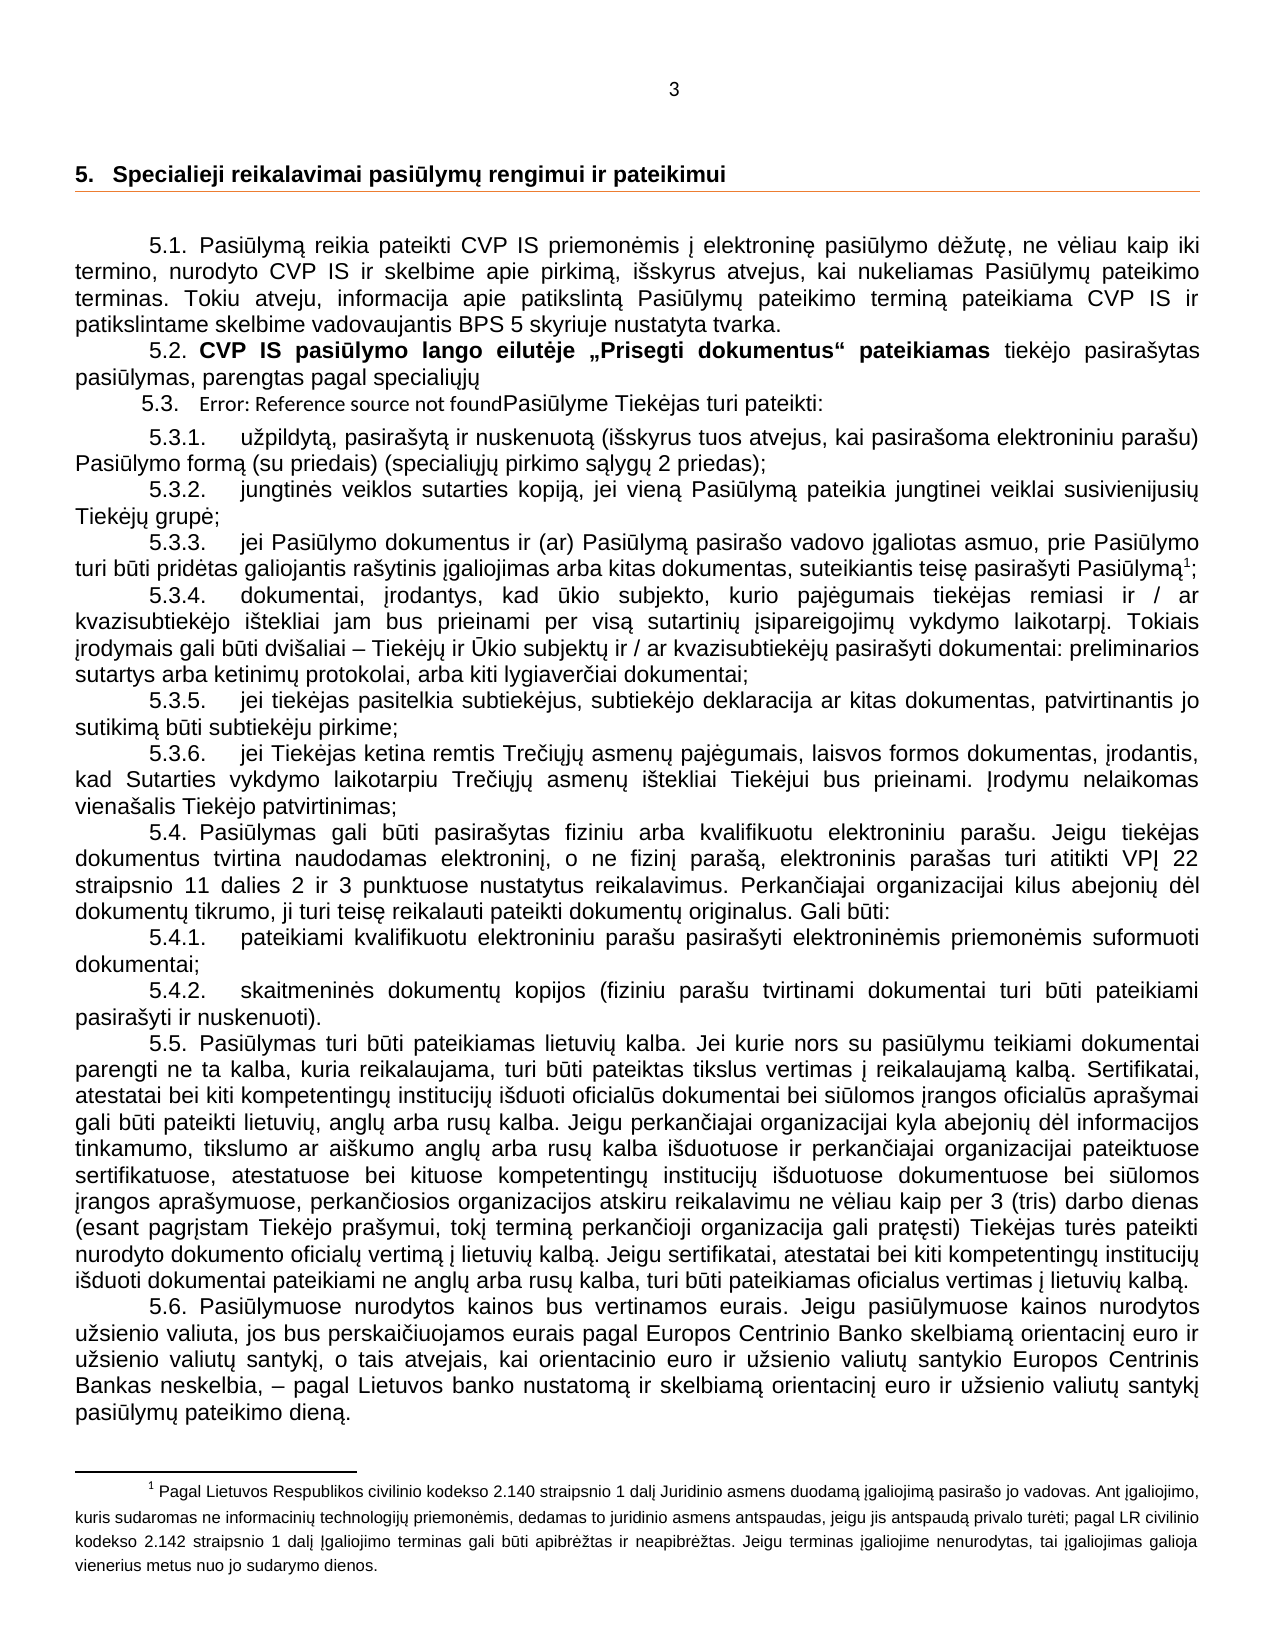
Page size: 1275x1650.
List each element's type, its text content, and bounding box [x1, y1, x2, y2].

list skaitmeninės dokumentų kopijos (fiziniu parašu tvirtinami dokumentai turi būti pateikiami pasirašyti ir nuskenuoti). [75, 977, 1200, 1030]
list Jei kurie nors su pasiūlymu teikiami dokumentai parengti ne ta kalba, kuria reikalaujama, turi būti pateiktas tikslus vertimas į reikalaujamą kalbą. Sertifikatai, atestatai bei kiti kompetentingų institucijų išduoti oficialūs dokumentai bei siūlomos įrangos oficialūs aprašymai gali būti pateikti lietuvių, anglų arba rusų kalba. Jeigu perkančiajai organizacijai kyla abejonių dėl informacijos tinkamumo, tikslumo ar aiškumo anglų arba rusų kalba išduotuose ir perkančiajai organizacijai pateiktuose sertifikatuose, atestatuose bei kituose kompetentingų institucijų išduotuose dokumentuose bei siūlomos įrangos aprašymuose, perkančiosios organizacijos atskiru reikalavimu ne vėliau kaip per 3 (tris) darbo dienas (esant pagrįstam Tiekėjo prašymui, tokį terminą perkančioji organizacija gali pratęsti) Tiekėjas turės pateikti nurodyto dokumento oficialų vertimą į lietuvių kalbą. Jeigu sertifikatai, atestatai bei kiti kompetentingų institucijų išduoti dokumentai pateikiami ne anglų arba rusų kalba, turi būti pateikiamas oficialus vertimas į lietuvių kalbą. [75, 1030, 1200, 1293]
list užpildytą, pasirašytą ir nuskenuotą (išskyrus tuos atvejus, kai pasirašoma elektroniniu parašu) Pasiūlymo formą (su priedais) (specialiųjų pirkimo sąlygų 2 priedas); [75, 424, 1200, 476]
list Pasiūlymą reikia pateikti CVP IS priemonėmis į elektroninę pasiūlymo dėžutę, ne vėliau kaip iki termino, nurodyto CVP IS ir skelbime apie pirkimą, išskyrus atvejus, kai nukeliamas Pasiūlymų pateikimo terminas. Tokiu atveju, informacija apie patikslintą Pasiūlymų pateikimo terminą pateikiama CVP IS ir patikslintame skelbime vadovaujantis BPS 5 skyriuje nustatyta tvarka. [75, 232, 1200, 337]
list pateikiami kvalifikuotu elektroniniu parašu pasirašyti elektroninėmis priemonėmis suformuoti dokumentai; [75, 924, 1200, 977]
list Pasiūlymas gali būti pasirašytas fiziniu arba kvalifikuotu elektroniniu parašu. Jeigu tiekėjas dokumentus tvirtina naudodamas elektroninį, o ne fizinį parašą, elektroninis parašas turi atitikti VPĮ 22 straipsnio 11 dalies 2 ir 3 punktuose nustatytus reikalavimus. Perkančiajai organizacijai kilus abejonių dėl dokumentų tikrumo, ji turi teisę reikalauti pateikti dokumentų originalus. Gali būti: [75, 819, 1200, 924]
list CVP IS pasiūlymo lango eilutėje „Prisegti dokumentus“ pateikiamas tiekėjo pasirašytas pasiūlymas, parengtas pagal specialiųjų pirkimo sąlygų 2 priedą „Pasiūlymo forma“. [75, 337, 1200, 390]
list jungtinės veiklos sutarties kopiją, jei vieną Pasiūlymą pateikia jungtinei veiklai susivienijusių Tiekėjų grupė; [75, 476, 1200, 529]
list dokumentai, įrodantys, kad ūkio subjekto, kurio pajėgumais tiekėjas remiasi ir / ar kvazisubtiekėjo ištekliai jam bus prieinami per visą sutartinių įsipareigojimų vykdymo laikotarpį. Tokiais įrodymais gali būti dvišaliai ‒ Tiekėjų ir Ūkio subjektų ir / ar kvazisubtiekėjų pasirašyti dokumentai: preliminarios sutartys arba ketinimų protokolai, arba kiti lygiaverčiai dokumentai; [75, 582, 1200, 687]
list jei Pasiūlymo dokumentus ir (ar) Pasiūlymą pasirašo vadovo įgaliotas asmuo, prie Pasiūlymo turi būti pridėtas galiojantis rašytinis įgaliojimas arba kitas dokumentas, suteikiantis teisę pasirašyti Pasiūlymą; [75, 529, 1200, 582]
list jei Tiekėjas ketina remtis Trečiųjų asmenų pajėgumais, laisvos formos dokumentas, įrodantis, kad Sutarties vykdymo laikotarpiu Trečiųjų asmenų ištekliai Tiekėjui bus prieinami. Įrodymu nelaikomas vienašalis Tiekėjo patvirtinimas; [75, 740, 1200, 819]
list Pasiūlymuose nurodytos kainos bus vertinamos eurais. Jeigu pasiūlymuose kainos nurodytos užsienio valiuta, jos bus perskaičiuojamos eurais pagal Europos Centrinio Banko skelbiamą orientacinį euro ir užsienio valiutų santykį, o tais atvejais, kai orientacinio euro ir užsienio valiutų santykio Europos Centrinis Bankas neskelbia, – pagal Lietuvos banko nustatomą ir skelbiamą orientacinį euro ir užsienio valiutų santykį pasiūlymų pateikimo dieną. [75, 1293, 1200, 1425]
subtitle Specialieji reikalavimai pasiūlymų rengimui ir pateikimui [75, 161, 1200, 191]
list jei tiekėjas pasitelkia subtiekėjus, subtiekėjo deklaracija ar kitas dokumentas, patvirtinantis jo sutikimą būti subtiekėju pirkime; [75, 687, 1200, 740]
